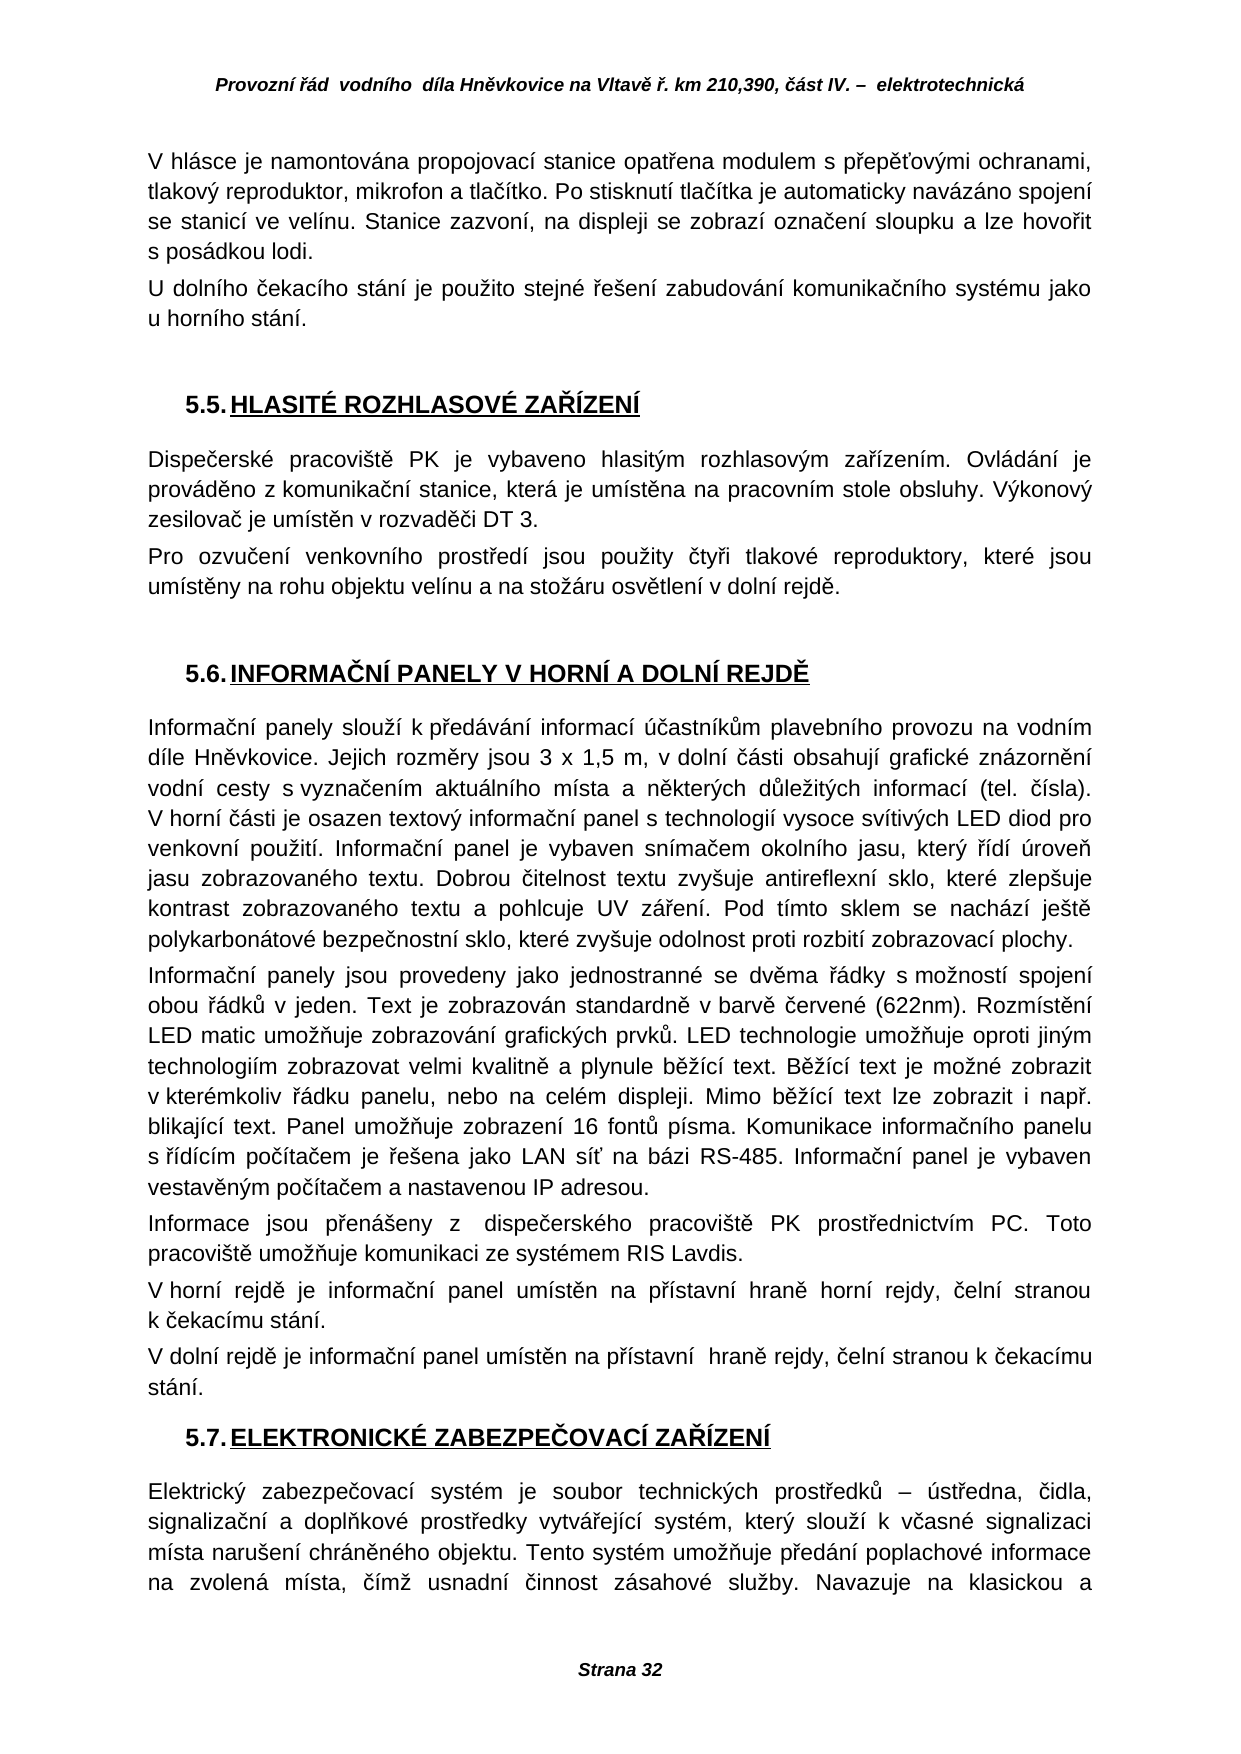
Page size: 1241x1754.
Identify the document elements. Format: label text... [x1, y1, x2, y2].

text Informační panely jsou provedeny jako jednostranné se dvěma řádky s možností spojení obou řádků v jeden. Text je zobrazován standardně v barvě červené (622nm). Rozmístění LED matic umožňuje zobrazování grafických prvků. LED technologie umožňuje oproti jiným technologiím zobrazovat velmi kvalitně a plynule běžící text. Běžící text je možné zobrazit v kterémkoliv řádku panelu, nebo na celém displeji. Mimo běžící text lze zobrazit i např. blikající text. Panel umožňuje zobrazení 16 fontů písma. Komunikace informačního panelu s řídícím počítačem je řešena jako LAN síť na bázi RS-485. Informační panel je vybaven vestavěným počítačem a nastavenou IP adresou. [148, 962, 1092, 1200]
text Dispečerské pracoviště PK je vybaveno hlasitým rozhlasovým zařízením. Ovládání je prováděno z komunikační stanice, která je umístěna na pracovním stole obsluhy. Výkonový zesilovač je umístěn v rozvaděči DT 3. [148, 446, 1092, 533]
text Informační panely slouží k předávání informací účastníkům plavebního provozu na vodním díle Hněvkovice. Jejich rozměry jsou 3 x 1,5 m, v dolní části obsahují grafické znázornění vodní cesty s vyznačením aktuálního místa a některých důležitých informací (tel. čísla). V horní části je osazen textový informační panel s technologií vysoce svítivých LED diod pro venkovní použití. Informační panel je vybaven snímačem okolního jasu, který řídí úroveň jasu zobrazovaného textu. Dobrou čitelnost textu zvyšuje antireflexní sklo, které zlepšuje kontrast zobrazovaného textu a pohlcuje UV záření. Pod tímto sklem se nachází ještě polykarbonátové bezpečnostní sklo, které zvyšuje odolnost proti rozbití zobrazovací plochy. [148, 714, 1092, 952]
text V dolní rejdě je informační panel umístěn na přístavní hraně rejdy, čelní stranou k čekacímu stání. [148, 1343, 1092, 1400]
subtitle Elektronické zabezpečovací zařízení [185, 1422, 1092, 1451]
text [148, 1478, 1092, 1595]
text V hlásce je namontována propojovací stanice opatřena modulem s přepěťovými ochranami, tlakový reproduktor, mikrofon a tlačítko. Po stisknutí tlačítka je automaticky navázáno spojení se stanicí ve velínu. Stanice zazvoní, na displeji se zobrazí označení sloupku a lze hovořit s posádkou lodi. [148, 148, 1092, 265]
text Informace jsou přenášeny z dispečerského pracoviště PK prostřednictvím PC. Toto pracoviště umožňuje komunikaci ze systémem RIS Lavdis. [148, 1210, 1092, 1267]
subtitle Hlasité rozhlasové zařízení [185, 390, 1092, 419]
text U dolního čekacího stání je použito stejné řešení zabudování komunikačního systému jako u horního stání. [148, 275, 1092, 331]
text V horní rejdě je informační panel umístěn na přístavní hraně horní rejdy, čelní stranou k čekacímu stání. [148, 1277, 1092, 1333]
text Pro ozvučení venkovního prostředí jsou použity čtyři tlakové reproduktory, které jsou umístěny na rohu objektu velínu a na stožáru osvětlení v dolní rejdě. [148, 543, 1092, 599]
subtitle Informační panely v horní a dolní rejdě [185, 658, 1092, 687]
